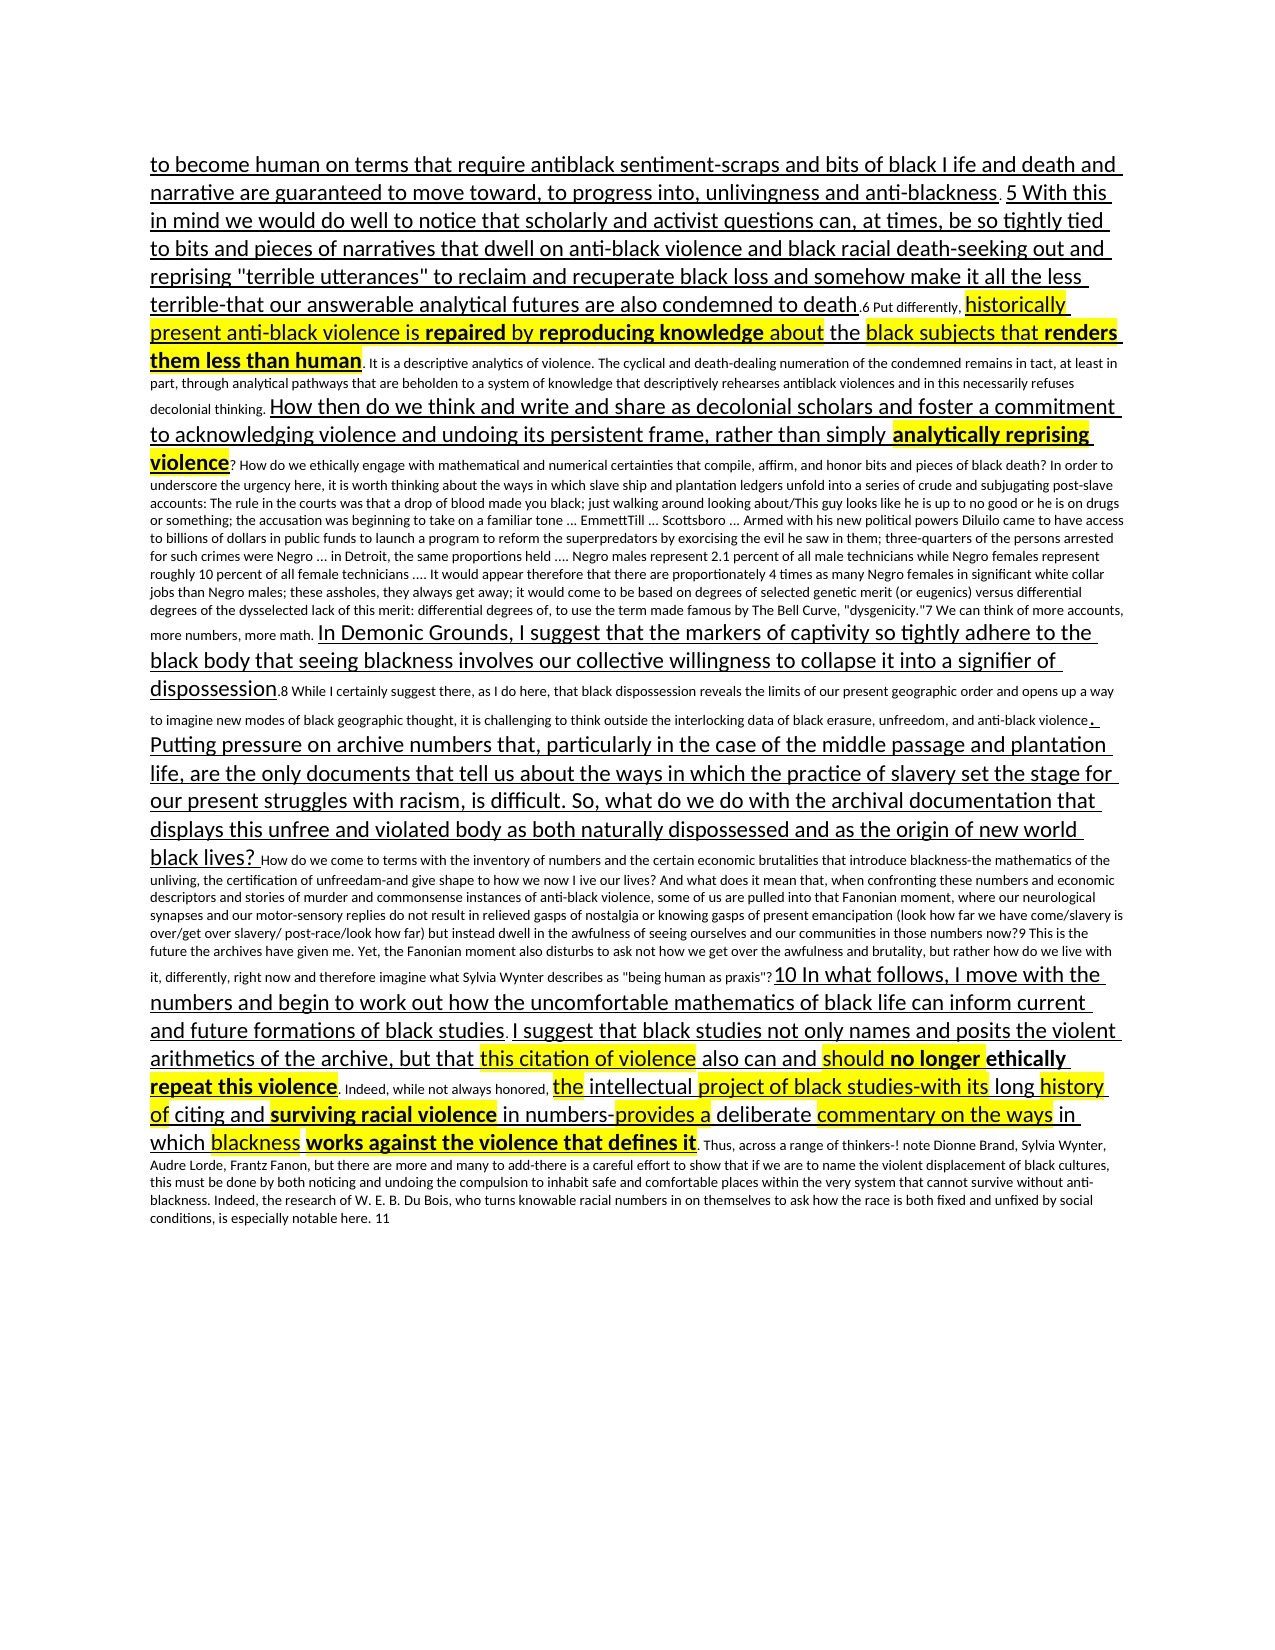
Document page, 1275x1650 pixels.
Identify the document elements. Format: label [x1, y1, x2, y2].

text [150, 150, 1125, 1227]
